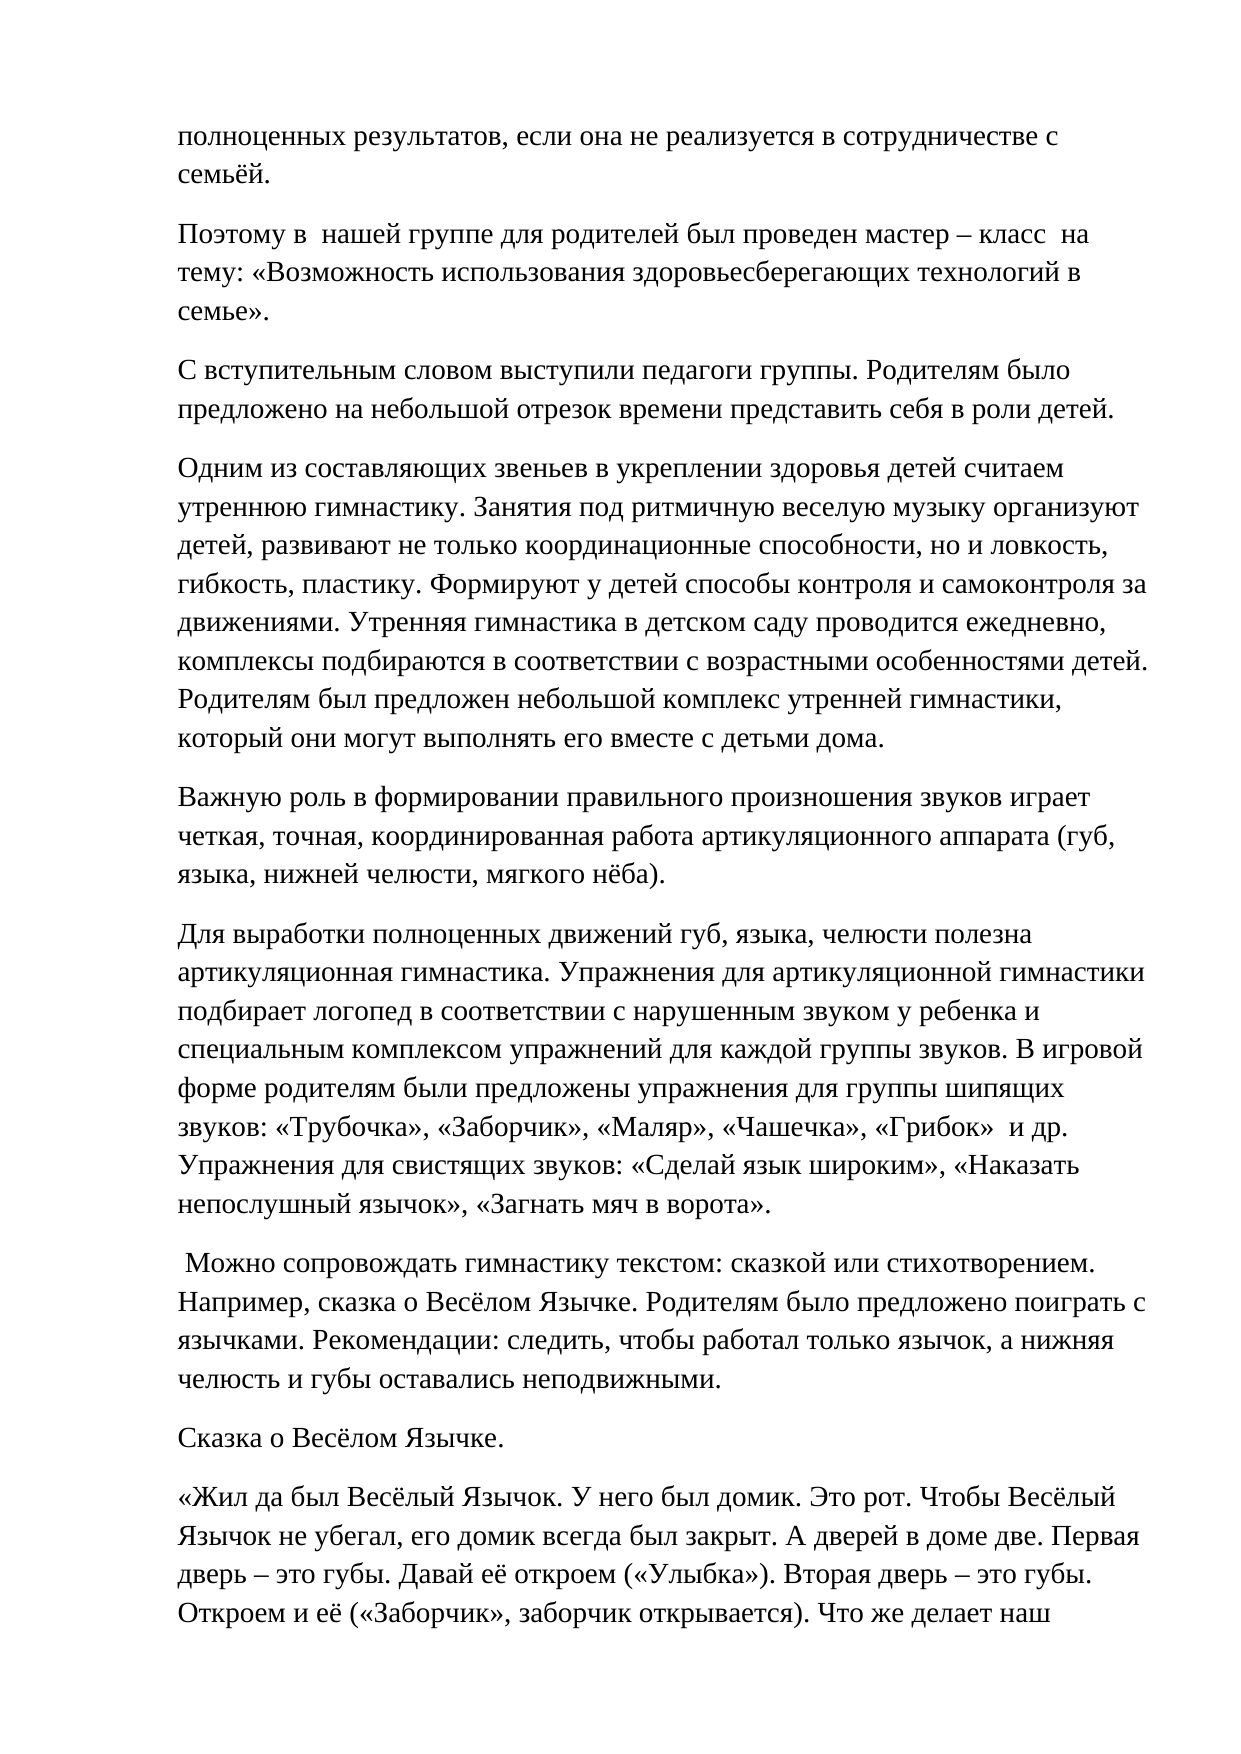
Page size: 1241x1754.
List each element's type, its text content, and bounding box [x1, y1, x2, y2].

text С вступительным словом выступили педагоги группы. Родителям было предложено на небольшой отрезок времени представить себя в роли детей. [177, 352, 1152, 424]
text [177, 1479, 1152, 1629]
text Сказка о Весёлом Язычке. [177, 1420, 1152, 1454]
text Для выработки полноценных движений губ, языка, челюсти полезна артикуляционная гимнастика. Упражнения для артикуляционной гимнастики подбирает логопед в соответствии с нарушенным звуком у ребенка и специальным комплексом упражнений для каждой группы звуков. В игровой форме родителям были предложены упражнения для группы шипящих звуков: «Трубочка», «Заборчик», «Маляр», «Чашечка», «Грибок» и др. Упражнения для свистящих звуков: «Сделай язык широким», «Наказать непослушный язычок», «Загнать мяч в ворота». [177, 916, 1152, 1219]
text Можно сопровождать гимнастику текстом: сказкой или стихотворением. Например, сказка о Весёлом Язычке. Родителям было предложено поиграть с язычками. Рекомендации: следить, чтобы работал только язычок, а нижняя челюсть и губы оставались неподвижными. [177, 1245, 1152, 1394]
text Важную роль в формировании правильного произношения звуков играет четкая, точная, координированная работа артикуляционного аппарата (губ, языка, нижней челюсти, мягкого нёба). [177, 779, 1152, 890]
text Поэтому в нашей группе для родителей был проведен мастер – класс на тему: «Возможность использования здоровьесберегающих технологий в семье». [177, 216, 1152, 327]
text Одним из составляющих звеньев в укреплении здоровья детей считаем утреннюю гимнастику. Занятия под ритмичную веселую музыку организуют детей, развивают не только координационные способности, но и ловкость, гибкость, пластику. Формируют у детей способы контроля и самоконтроля за движениями. Утренняя гимнастика в детском саду проводится ежедневно, комплексы подбираются в соответствии с возрастными особенностями детей. Родителям был предложен небольшой комплекс утренней гимнастики, который они могут выполнять его вместе с детьми дома. [177, 450, 1152, 754]
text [177, 118, 1152, 190]
